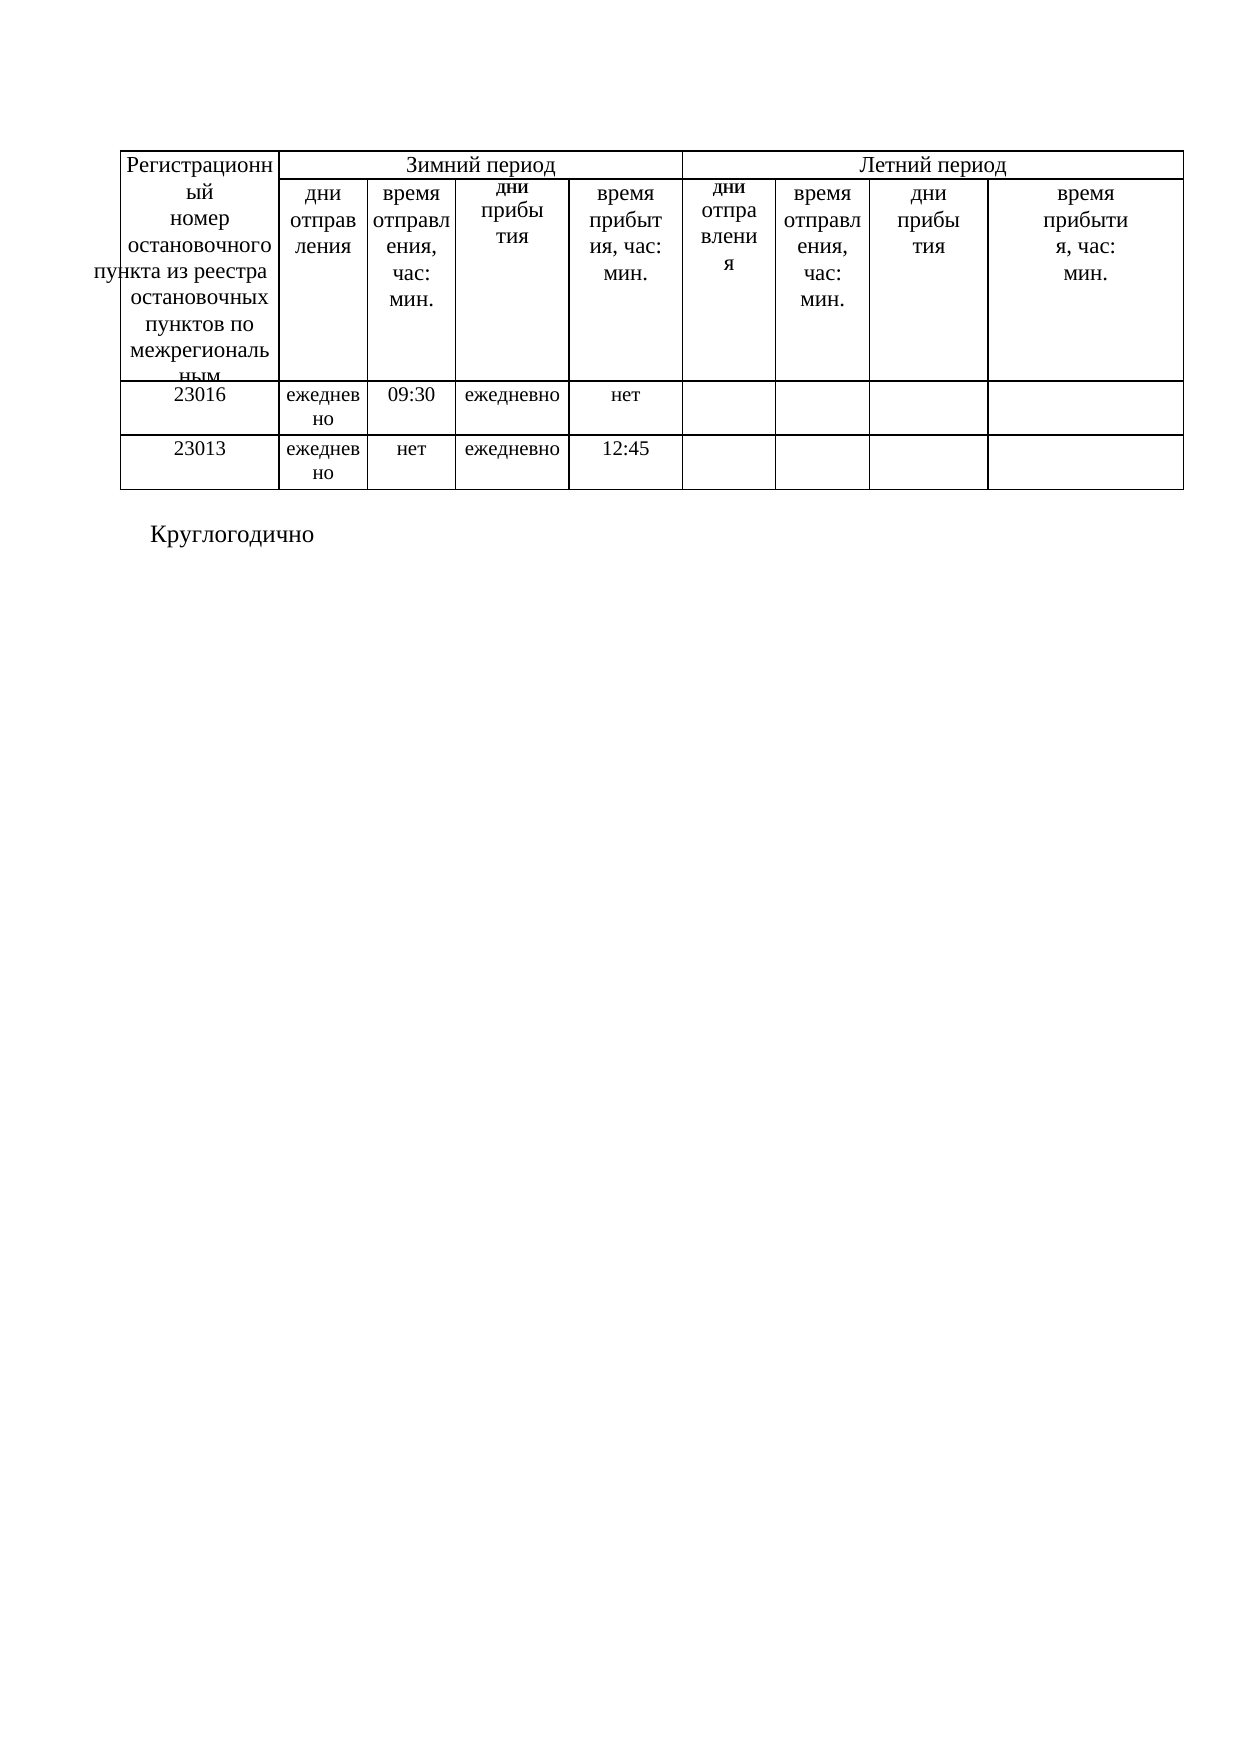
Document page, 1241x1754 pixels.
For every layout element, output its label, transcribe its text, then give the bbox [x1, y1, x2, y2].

table_header Зимний период [280, 152, 682, 178]
table_cell [870, 382, 987, 434]
table_cell ДНИ прибы тия [456, 180, 568, 380]
table_cell ежедневно [456, 436, 568, 489]
table_cell дни прибы тия [870, 180, 987, 380]
table_cell [683, 382, 775, 434]
table_header Летний период [683, 152, 1183, 178]
table_cell [776, 436, 869, 489]
table_cell 23013 [121, 436, 278, 489]
text Круглогодично [150, 519, 1090, 548]
table_cell ежедневно [456, 382, 568, 434]
table_cell 23016 [121, 382, 278, 434]
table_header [121, 152, 278, 380]
table_cell [776, 382, 869, 434]
table_cell [989, 436, 1183, 489]
table_cell время прибыт ия, час: мин. [570, 180, 682, 380]
table_cell ежедневно [280, 382, 367, 434]
table_cell нет [368, 436, 455, 489]
table_cell 12:45 [570, 436, 682, 489]
table_cell нет [570, 382, 682, 434]
table_cell ДНИ отпра влени я [683, 180, 775, 380]
table_cell [989, 382, 1183, 434]
table_cell [870, 436, 987, 489]
table_cell время прибыти я, час: мин. [989, 180, 1183, 380]
table_cell время отправл ения, час: мин. [368, 180, 455, 380]
table_cell ежедневно [280, 436, 367, 489]
table_cell [683, 436, 775, 489]
table_cell дни отправ ления [280, 180, 367, 380]
table_cell время отправл ения, час: мин. [776, 180, 869, 380]
table_cell 09:30 [368, 382, 455, 434]
